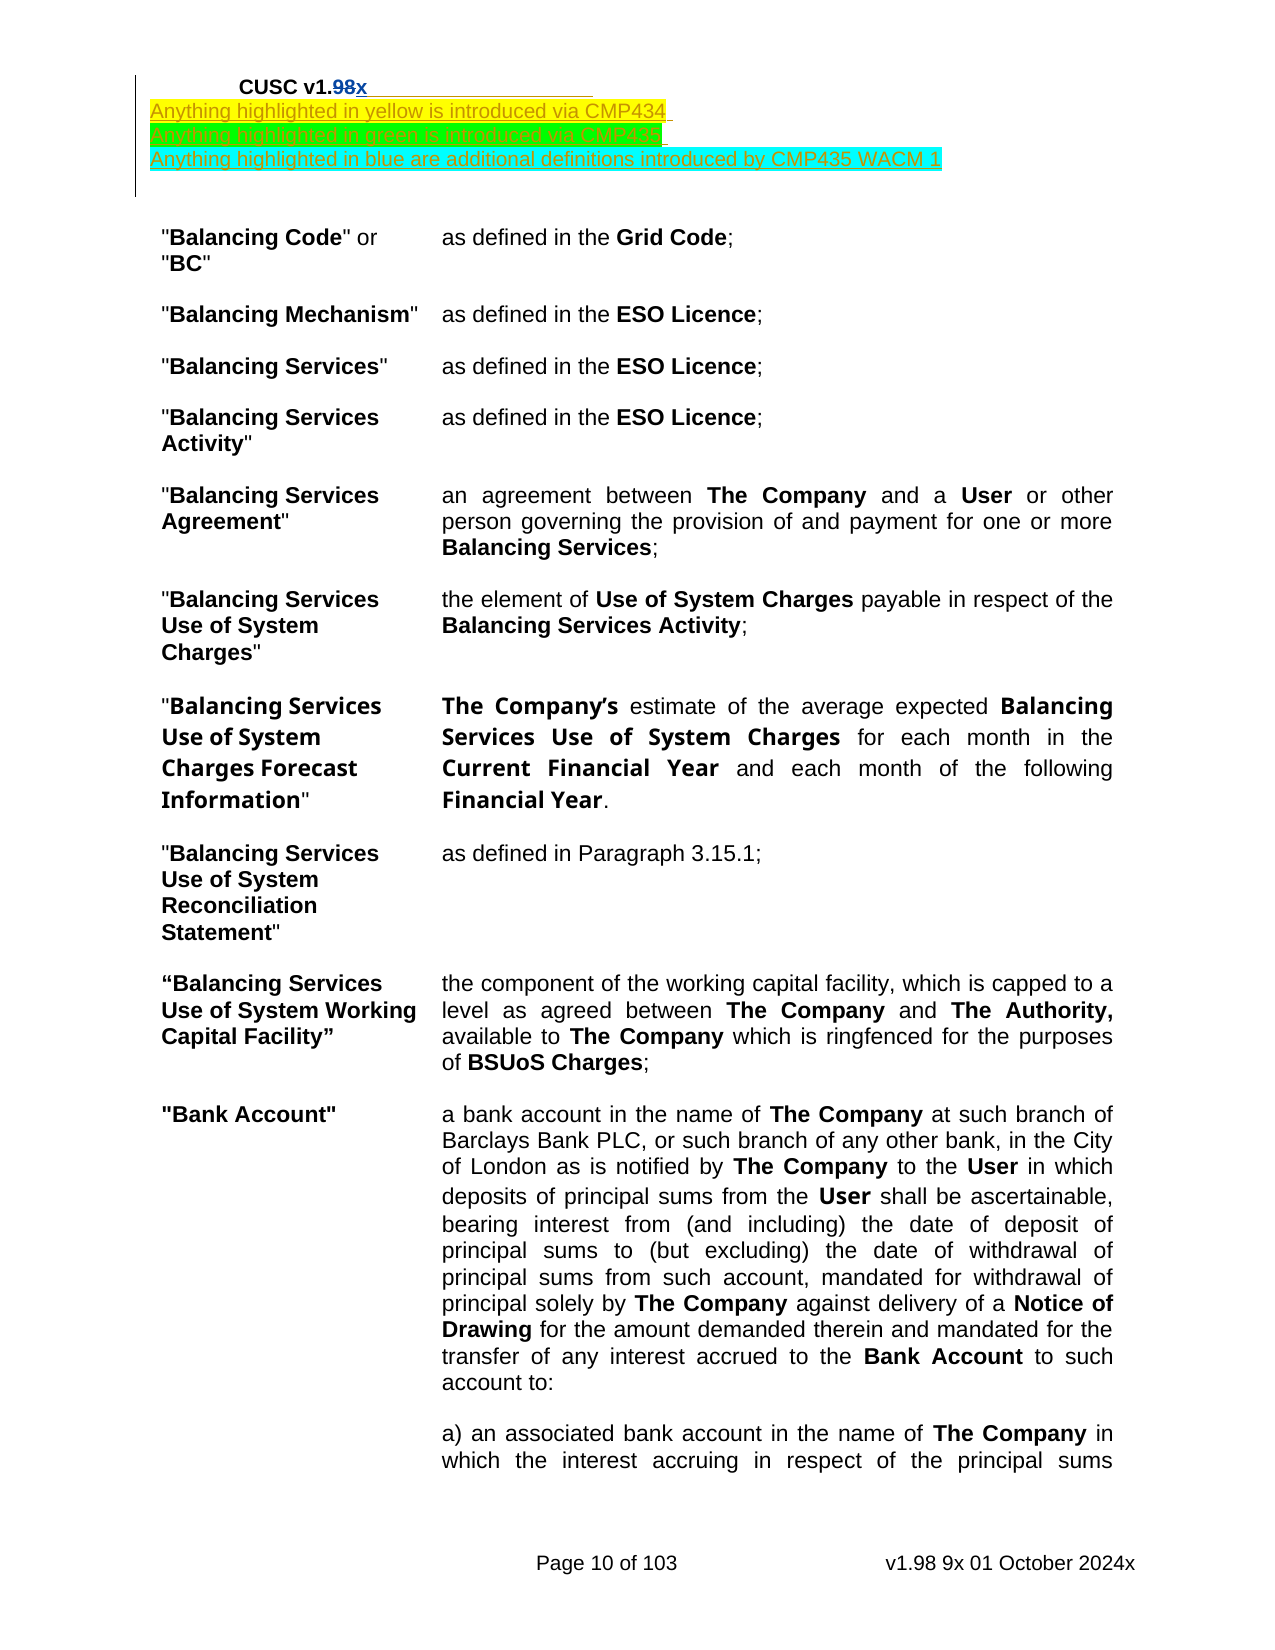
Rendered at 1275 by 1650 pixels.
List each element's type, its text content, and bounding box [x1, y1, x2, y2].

table_cell as defined in the Grid Code; [431, 224, 1124, 301]
table_cell "Balancing Services Agreement" [150, 482, 431, 586]
table_cell "Bank Account" [150, 1101, 431, 1473]
table_cell the element of Use of System Charges payable in respect of the Balancing Services Activity; [431, 586, 1124, 690]
table_cell the component of the working capital facility, which is capped to a level as agreed between The Company and The Authority, available to The Company which is ringfenced for the purposes of BSUoS Charges; [431, 970, 1124, 1101]
table_cell as defined in the ESO Licence; [431, 353, 1124, 404]
table_cell "Balancing Services Activity" [150, 404, 431, 482]
table_cell as defined in Paragraph 3.15.1; [431, 840, 1124, 970]
table_cell "Balancing Services Use of System Reconciliation Statement" [150, 840, 431, 970]
table_cell as defined in the ESO Licence; [431, 301, 1124, 353]
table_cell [431, 1101, 1124, 1473]
table_cell as defined in the ESO Licence; [431, 404, 1124, 482]
table_cell an agreement between The Company and a User or other person governing the provision of and payment for one or more Balancing Services; [431, 482, 1124, 586]
table_cell The Company’s estimate of the average expected Balancing Services Use of System Charges for each month in the Current Financial Year and each month of the following Financial Year. [431, 690, 1124, 840]
table_cell "Balancing Mechanism" [150, 301, 431, 353]
table_cell “Balancing Services Use of System Working Capital Facility” [150, 970, 431, 1101]
table_cell "Balancing Services" [150, 353, 431, 404]
table_cell "Balancing Services Use of System Charges Forecast Information" [150, 690, 431, 840]
table_cell "Balancing Code" or "BC" [150, 224, 431, 301]
table_cell "Balancing Services Use of System Charges" [150, 586, 431, 690]
